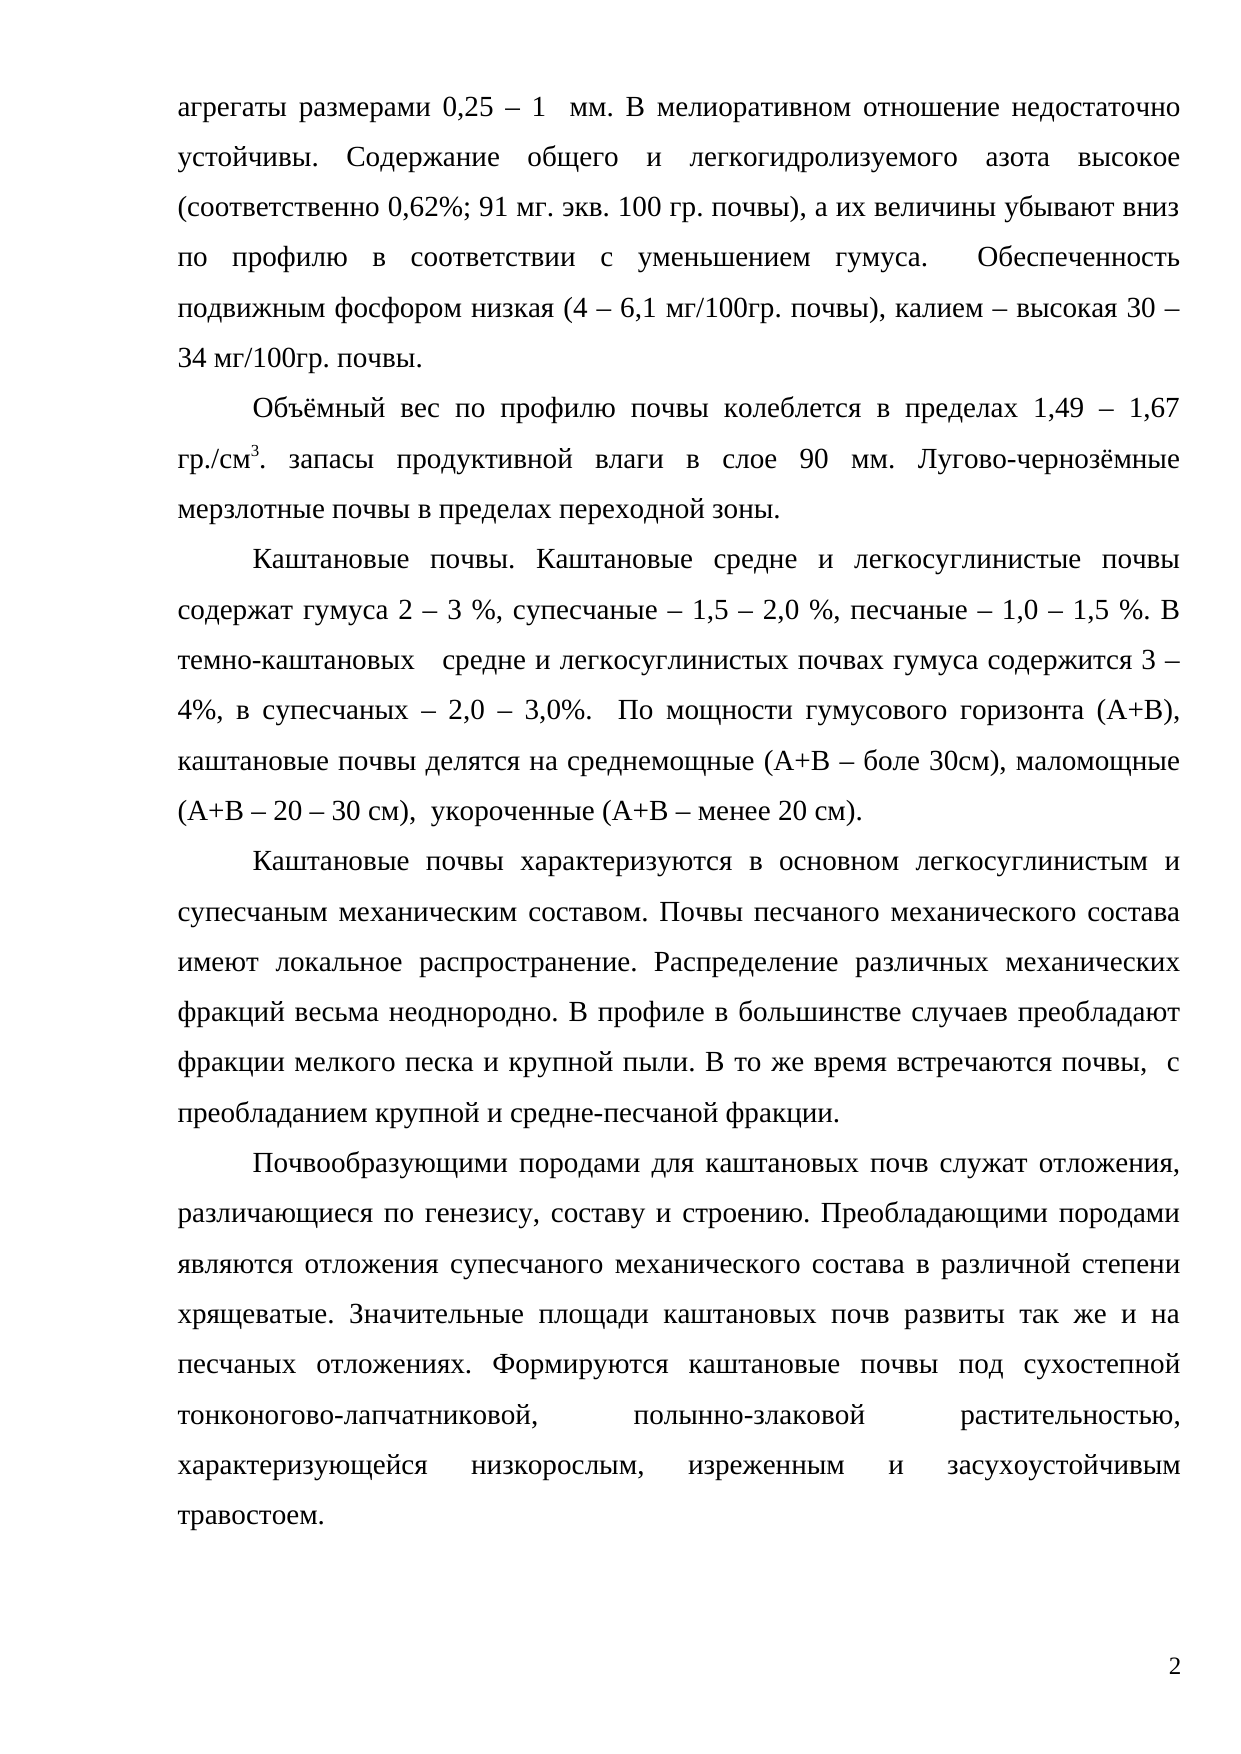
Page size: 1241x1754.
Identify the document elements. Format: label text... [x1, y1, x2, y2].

text Почвообразующими породами для каштановых почв служат отложения, различающиеся по генезису, составу и строению. Преобладающими породами являются отложения супесчаного механического состава в различной степени хрящеватые. Значительные площади каштановых почв развиты так же и на песчаных отложениях. Формируются каштановые почвы под сухостепной тонконогово-лапчатниковой, полынно-злаковой растительностью, характеризующейся низкорослым, изреженным и засухоустойчивым травостоем. [177, 1145, 1181, 1531]
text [177, 89, 1181, 374]
text Каштановые почвы. Каштановые средне и легкосуглинистые почвы содержат гумуса 2 – 3 %, супесчаные – 1,5 – 2,0 %, песчаные – 1,0 – 1,5 %. В темно-каштановых средне и легкосуглинистых почвах гумуса содержится 3 – 4%, в супесчаных – 2,0 – 3,0%. По мощности гумусового горизонта (А+В), каштановые почвы делятся на среднемощные (А+В – боле 30см), маломощные (А+В – 20 – 30 см), укороченные (А+В – менее 20 см). [177, 541, 1181, 827]
text Объёмный вес по профилю почвы колеблется в пределах 1,49 – 1,67 гр./см3. запасы продуктивной влаги в слое 90 мм. Лугово-чернозёмные мерзлотные почвы в пределах переходной зоны. [177, 391, 1181, 525]
text Каштановые почвы характеризуются в основном легкосуглинистым и супесчаным механическим составом. Почвы песчаного механического состава имеют локальное распространение. Распределение различных механических фракций весьма неоднородно. В профиле в большинстве случаев преобладают фракции мелкого песка и крупной пыли. В то же время встречаются почвы, с преобладанием крупной и средне-песчаной фракции. [177, 843, 1181, 1128]
